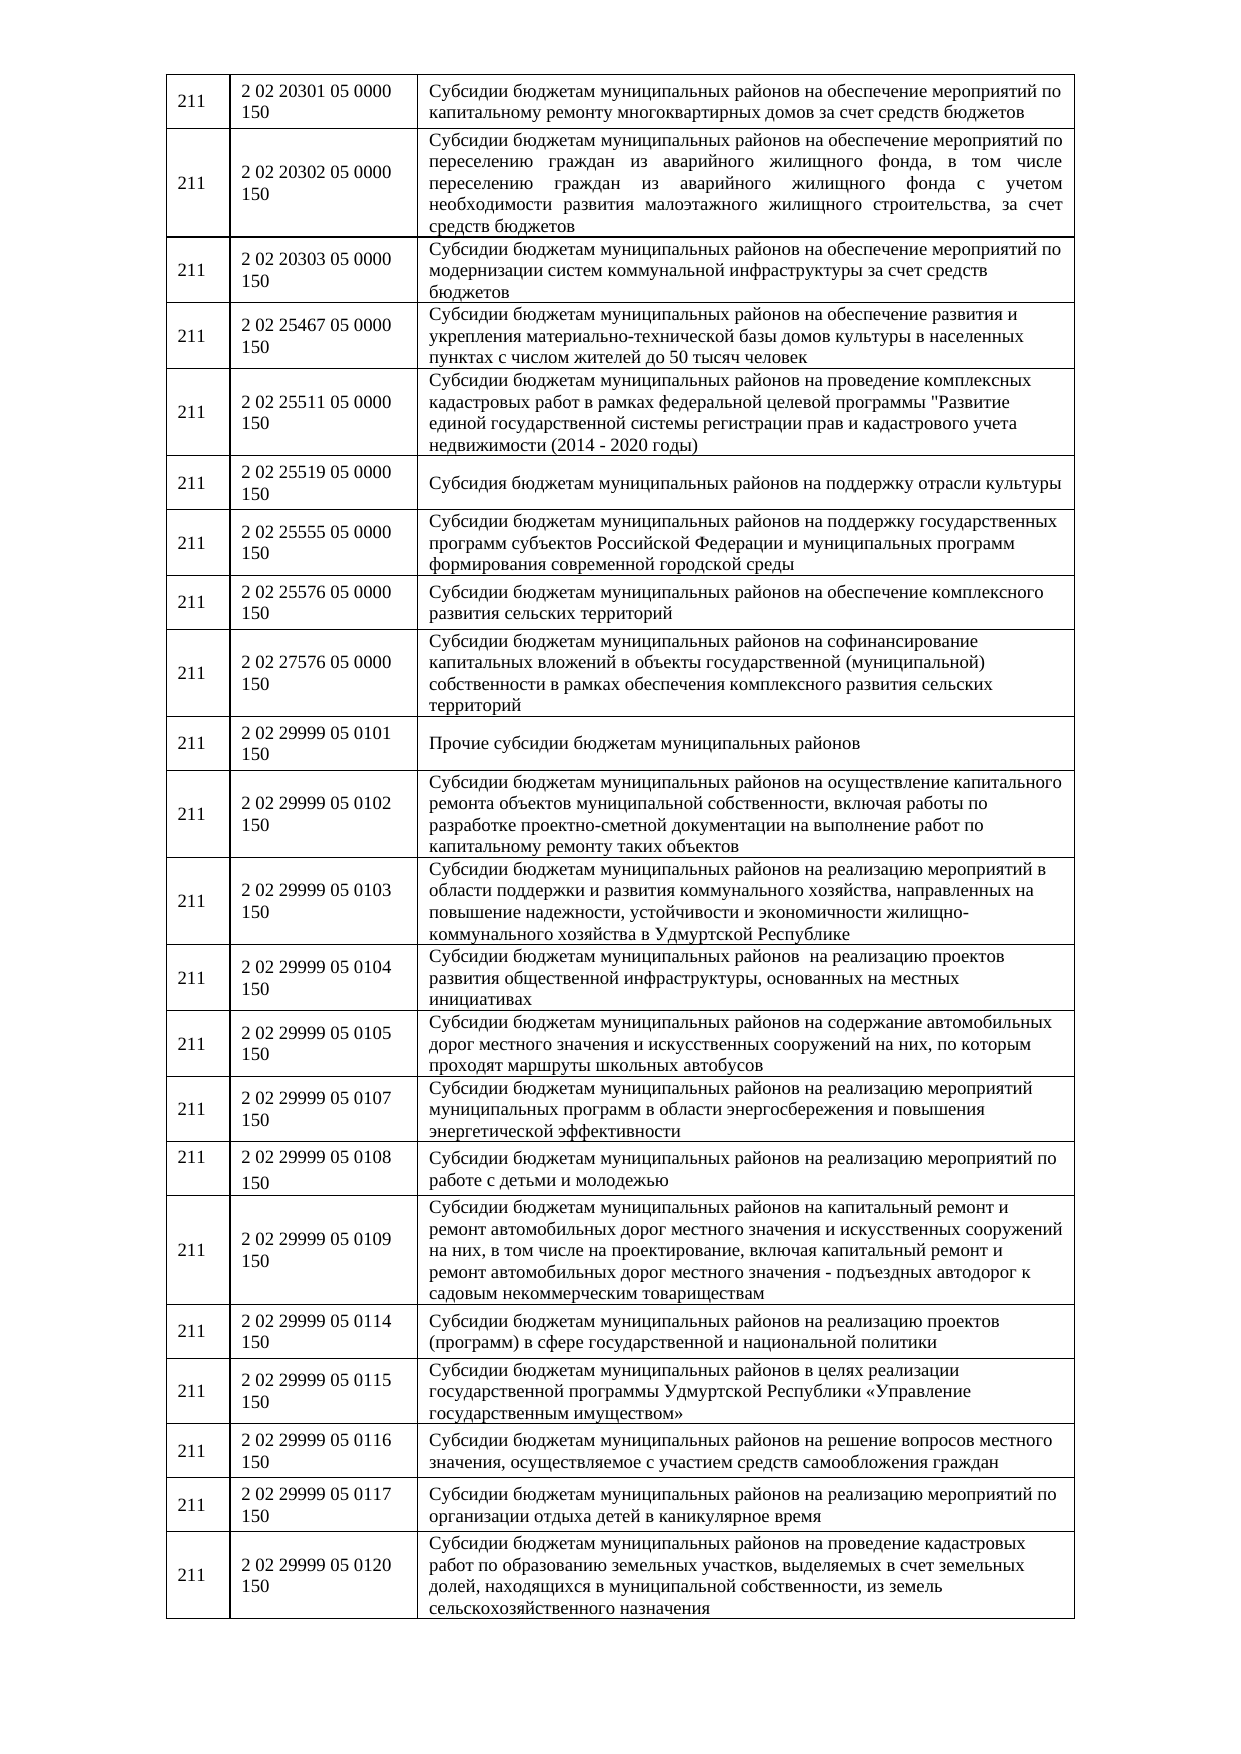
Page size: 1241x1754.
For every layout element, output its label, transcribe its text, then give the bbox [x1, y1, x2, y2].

table_cell 211 [167, 1359, 229, 1423]
table_cell 2 02 20302 05 0000 150 [231, 129, 417, 236]
table_cell 211 [167, 1196, 229, 1304]
table_cell 211 [167, 238, 229, 302]
table_cell 211 [167, 717, 229, 769]
table_cell Субсидия бюджетам муниципальных районов на поддержку отрасли культуры [418, 456, 1074, 509]
table_cell Субсидии бюджетам муниципальных районов на проведение комплексных кадастровых работ в рамках федеральной целевой программы "Развитие единой государственной системы регистрации прав и кадастрового учета недвижимости (2014 - 2020 годы) [418, 369, 1074, 455]
table_cell Субсидии бюджетам муниципальных районов на софинансирование капитальных вложений в объекты государственной (муниципальной) собственности в рамках обеспечения комплексного развития сельских территорий [418, 630, 1074, 716]
table_cell 2 02 29999 05 0102 150 [231, 771, 417, 857]
table_cell 211 [167, 369, 229, 455]
table_cell 2 02 25519 05 0000 150 [231, 456, 417, 509]
table_cell Субсидии бюджетам муниципальных районов на капитальный ремонт и ремонт автомобильных дорог местного значения и искусственных сооружений на них, в том числе на проектирование, включая капитальный ремонт и ремонт автомобильных дорог местного значения - подъездных автодорог к садовым некоммерческим товариществам [418, 1196, 1074, 1304]
table_cell Субсидии бюджетам муниципальных районов в целях реализации государственной программы Удмуртской Республики «Управление государственным имуществом» [418, 1359, 1074, 1423]
table_cell Субсидии бюджетам муниципальных районов на обеспечение развития и укрепления материально-технической базы домов культуры в населенных пунктах с числом жителей до 50 тысяч человек [418, 303, 1074, 368]
table_cell 211 [167, 456, 229, 509]
table_cell Субсидии бюджетам муниципальных районов на поддержку государственных программ субъектов Российской Федерации и муниципальных программ формирования современной городской среды [418, 510, 1074, 575]
table_cell 211 [167, 75, 229, 128]
table_cell Субсидии бюджетам муниципальных районов на реализацию мероприятий по организации отдыха детей в каникулярное время [418, 1478, 1074, 1531]
table_cell 2 02 25467 05 0000 150 [231, 303, 417, 368]
table_cell 211 [167, 1532, 229, 1618]
table_cell 2 02 25576 05 0000 150 [231, 576, 417, 628]
table_cell Субсидии бюджетам муниципальных районов на решение вопросов местного значения, осуществляемое с участием средств самообложения граждан [418, 1424, 1074, 1477]
table_cell Субсидии бюджетам муниципальных районов на проведение кадастровых работ по образованию земельных участков, выделяемых в счет земельных долей, находящихся в муниципальной собственности, из земель сельскохозяйственного назначения [418, 1532, 1074, 1618]
table_cell 211 [167, 1011, 229, 1076]
table_cell 211 [167, 858, 229, 944]
table_cell Субсидии бюджетам муниципальных районов на обеспечение мероприятий по переселению граждан из аварийного жилищного фонда, в том числе переселению граждан из аварийного жилищного фонда с учетом необходимости развития малоэтажного жилищного строительства, за счет средств бюджетов [418, 129, 1074, 236]
table_cell 211 [167, 303, 229, 368]
table_cell 211 [167, 1424, 229, 1477]
table_cell 2 02 29999 05 0108 150 [231, 1142, 417, 1195]
table_cell 211 [167, 771, 229, 857]
table_cell Субсидии бюджетам муниципальных районов на обеспечение мероприятий по модернизации систем коммунальной инфраструктуры за счет средств бюджетов [418, 238, 1074, 302]
table_cell 2 02 25511 05 0000 150 [231, 369, 417, 455]
table_cell Субсидии бюджетам муниципальных районов на реализацию проектов (программ) в сфере государственной и национальной политики [418, 1305, 1074, 1358]
table_cell 2 02 29999 05 0117 150 [231, 1478, 417, 1531]
table_cell 211 [167, 1305, 229, 1358]
table_cell 211 [167, 1077, 229, 1141]
table_cell 211 [167, 576, 229, 628]
table_cell 2 02 29999 05 0105 150 [231, 1011, 417, 1076]
table_cell 2 02 29999 05 0116 150 [231, 1424, 417, 1477]
table_cell 211 [167, 129, 229, 236]
table_cell 2 02 29999 05 0103 150 [231, 858, 417, 944]
table_cell 2 02 29999 05 0114 150 [231, 1305, 417, 1358]
table_cell 2 02 20301 05 0000 150 [231, 75, 417, 128]
table_cell 211 [167, 945, 229, 1010]
table_cell Субсидии бюджетам муниципальных районов на обеспечение комплексного развития сельских территорий [418, 576, 1074, 628]
table_cell 211 [167, 1478, 229, 1531]
table_cell Субсидии бюджетам муниципальных районов на обеспечение мероприятий по капитальному ремонту многоквартирных домов за счет средств бюджетов [418, 75, 1074, 128]
table_cell 2 02 20303 05 0000 150 [231, 238, 417, 302]
table_cell 2 02 29999 05 0109 150 [231, 1196, 417, 1304]
table_cell 2 02 25555 05 0000 150 [231, 510, 417, 575]
table_cell 2 02 27576 05 0000 150 [231, 630, 417, 716]
table_cell 2 02 29999 05 0107 150 [231, 1077, 417, 1141]
table_cell 2 02 29999 05 0104 150 [231, 945, 417, 1010]
table_cell 211 [167, 510, 229, 575]
table_cell Прочие субсидии бюджетам муниципальных районов [418, 717, 1074, 769]
table_cell Субсидии бюджетам муниципальных районов на реализацию мероприятий в области поддержки и развития коммунального хозяйства, направленных на повышение надежности, устойчивости и экономичности жилищно-коммунального хозяйства в Удмуртской Республике [418, 858, 1074, 944]
table_cell 2 02 29999 05 0120 150 [231, 1532, 417, 1618]
table_cell 2 02 29999 05 0101 150 [231, 717, 417, 769]
table_cell 211 [167, 630, 229, 716]
table_cell Субсидии бюджетам муниципальных районов на осуществление капитального ремонта объектов муниципальной собственности, включая работы по разработке проектно-сметной документации на выполнение работ по капитальному ремонту таких объектов [418, 771, 1074, 857]
table_cell Субсидии бюджетам муниципальных районов на реализацию мероприятий по работе с детьми и молодежью [418, 1142, 1074, 1195]
table_cell 2 02 29999 05 0115 150 [231, 1359, 417, 1423]
table_cell Субсидии бюджетам муниципальных районов на реализацию мероприятий муниципальных программ в области энергосбережения и повышения энергетической эффективности [418, 1077, 1074, 1141]
table_cell 211 [167, 1142, 229, 1195]
table_cell Субсидии бюджетам муниципальных районов на содержание автомобильных дорог местного значения и искусственных сооружений на них, по которым проходят маршруты школьных автобусов [418, 1011, 1074, 1076]
table_cell Субсидии бюджетам муниципальных районов на реализацию проектов развития общественной инфраструктуры, основанных на местных инициативах [418, 945, 1074, 1010]
